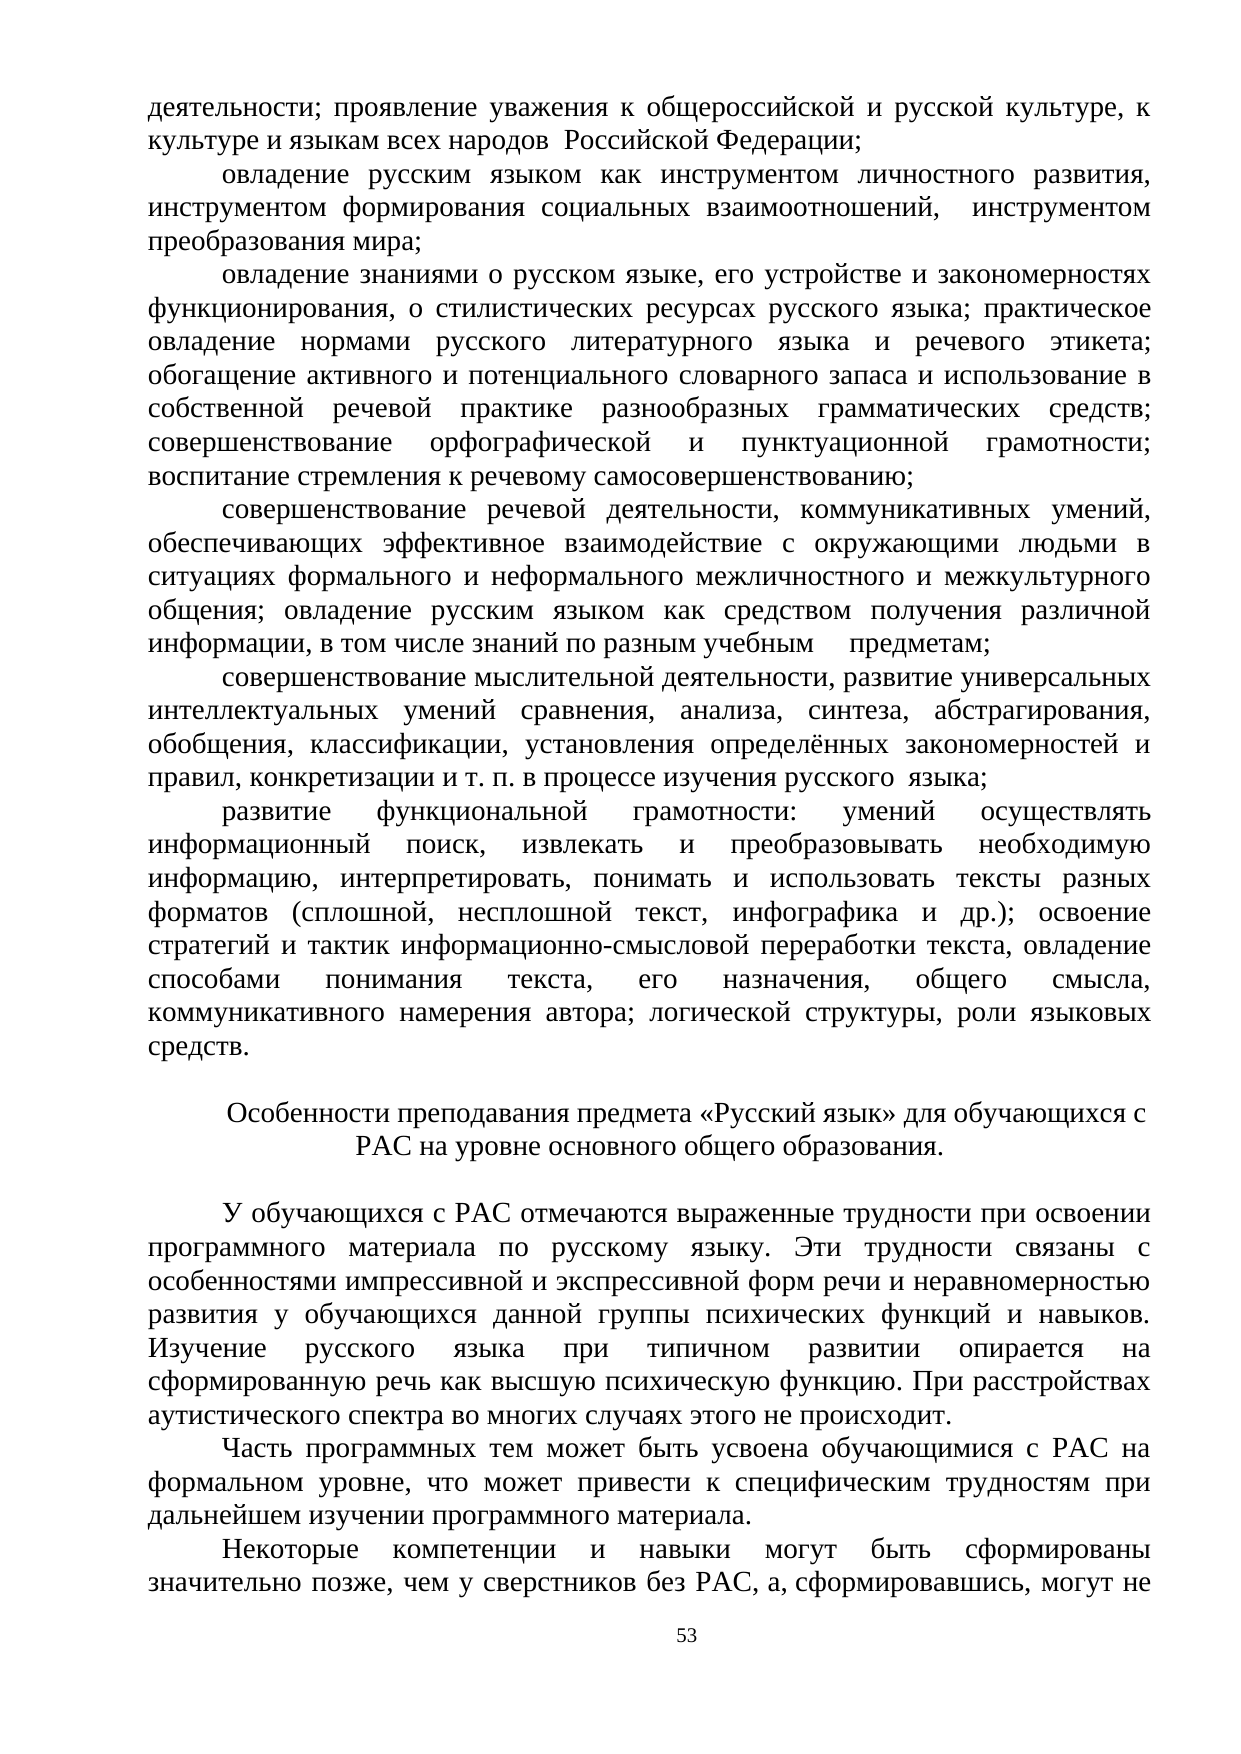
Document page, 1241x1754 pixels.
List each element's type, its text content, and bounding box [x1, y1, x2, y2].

text овладение русским языком как инструментом личностного развития, инструментом формирования социальных взаимоотношений, инструментом преобразования мира; [148, 156, 1152, 256]
text развитие функциональной грамотности: умений осуществлять информационный поиск, извлекать и преобразовывать необходимую информацию, интерпретировать, понимать и использовать тексты разных форматов (сплошной, несплошной текст, инфографика и др.); освоение стратегий и тактик информационно-смысловой переработки текста, овладение способами понимания текста, его назначения, общего смысла, коммуникативного намерения автора; логической структуры, роли языковых средств. [148, 793, 1152, 1061]
text совершенствование мыслительной деятельности, развитие универсальных интеллектуальных умений сравнения, анализа, синтеза, абстрагирования, обобщения, классификации, установления определённых закономерностей и правил, конкретизации и т. п. в процессе изучения русского языка; [148, 659, 1152, 793]
text совершенствование речевой деятельности, коммуникативных умений, обеспечивающих эффективное взаимодействие с окружающими людьми в ситуациях формального и неформального межличностного и межкультурного общения; овладение русским языком как средством получения различной информации, в том числе знаний по разным учебным предметам; [148, 491, 1152, 659]
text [148, 1531, 1152, 1598]
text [148, 89, 1152, 156]
text У обучающихся с РАС отмечаются выраженные трудности при освоении программного материала по русскому языку. Эти трудности связаны с особенностями импрессивной и экспрессивной форм речи и неравномерностью развития у обучающихся данной группы психических функций и навыков. Изучение русского языка при типичном развитии опирается на сформированную речь как высшую психическую функцию. При расстройствах аутистического спектра во многих случаях этого не происходит. [148, 1196, 1152, 1430]
text Особенности преподавания предмета «Русский язык» для обучающихся с РАС на уровне основного общего образования. [148, 1095, 1152, 1162]
text овладение знаниями о русском языке, его устройстве и закономерностях функционирования, о стилистических ресурсах русского языка; практическое овладение нормами русского литературного языка и речевого этикета; обогащение активного и потенциального словарного запаса и использование в собственной речевой практике разнообразных грамматических средств; совершенствование орфографической и пунктуационной грамотности; воспитание стремления к речевому самосовершенствованию; [148, 256, 1152, 491]
text Часть программных тем может быть усвоена обучающимися с РАС на формальном уровне, что может привести к специфическим трудностям при дальнейшем изучении программного материала. [148, 1430, 1152, 1531]
